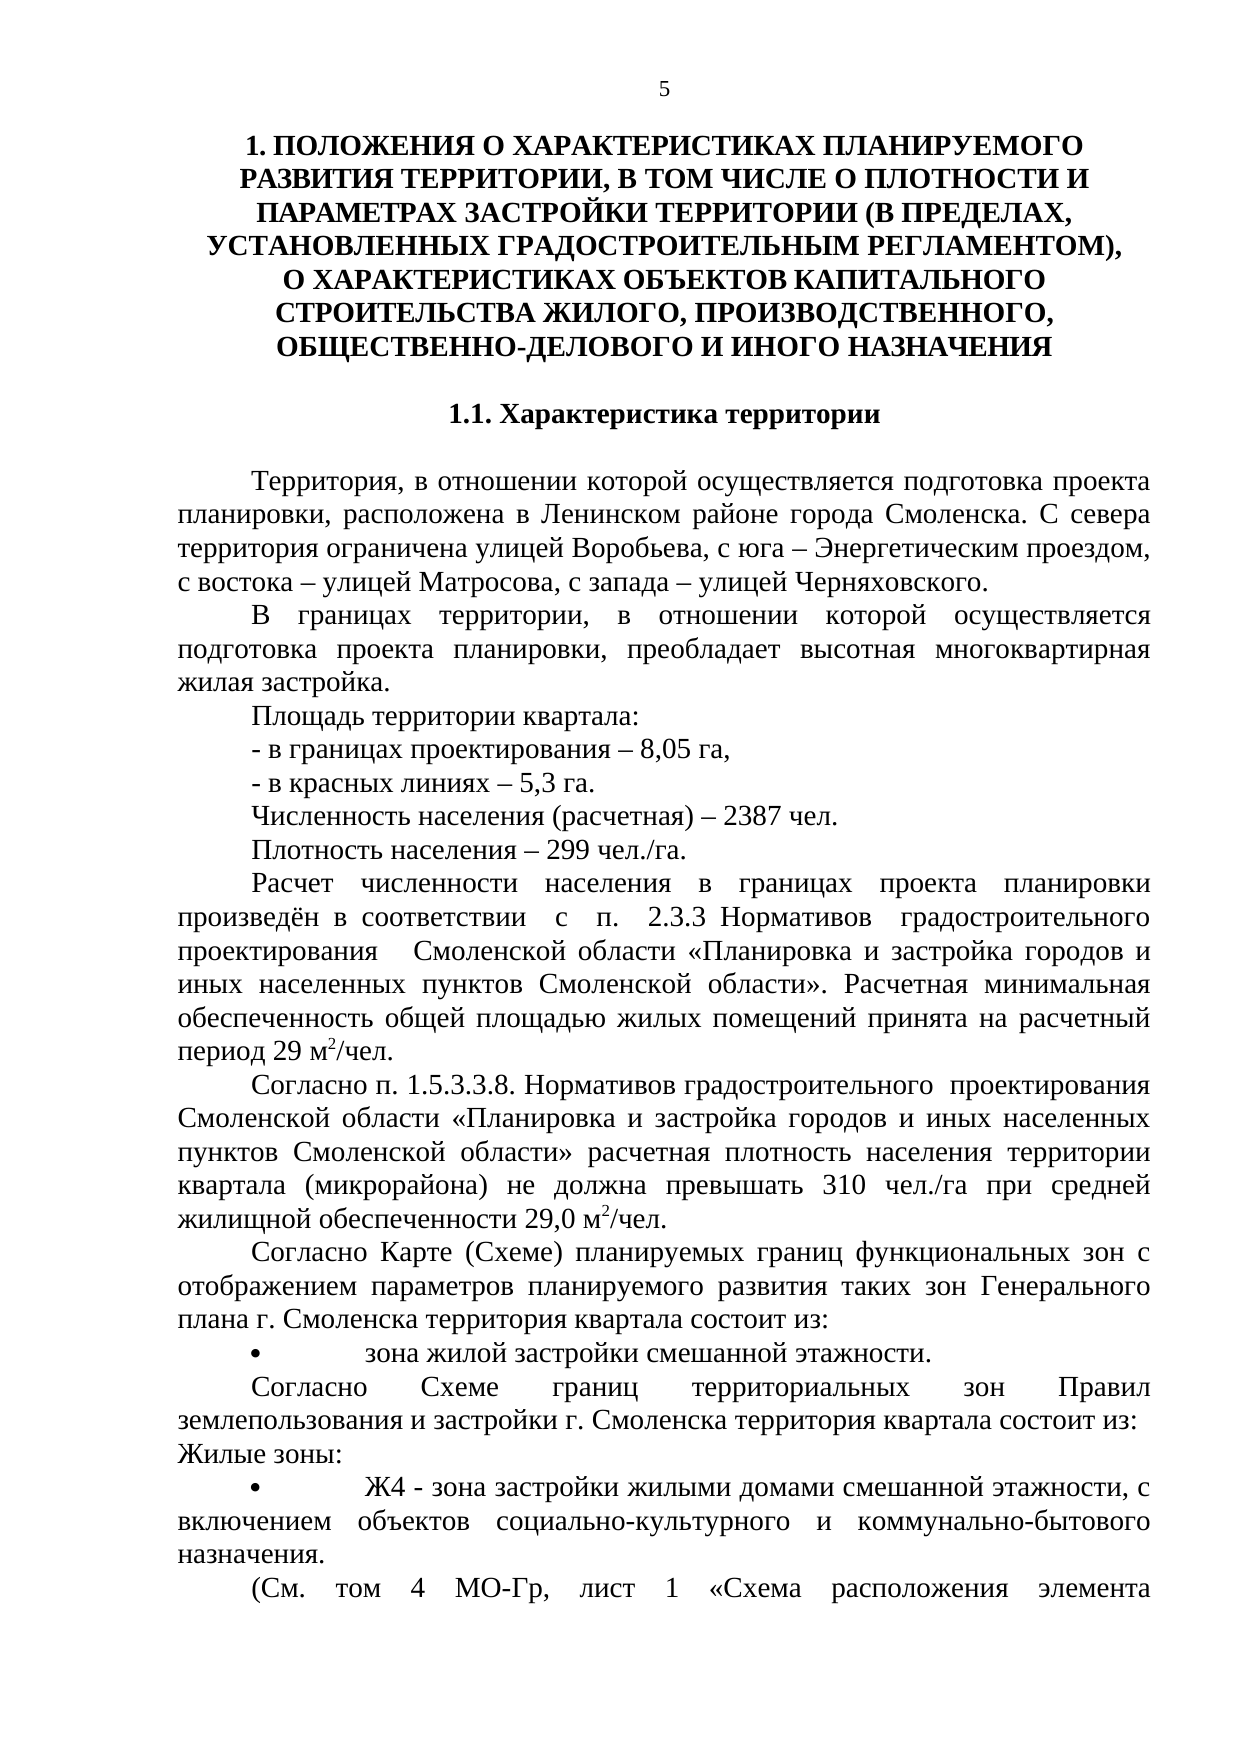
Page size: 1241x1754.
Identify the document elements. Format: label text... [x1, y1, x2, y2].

text Площадь территории квартала: [177, 698, 1152, 731]
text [177, 1570, 1152, 1603]
text Плотность населения – 299 чел./га. [177, 832, 1152, 866]
text Согласно Карте (Схеме) планируемых границ функциональных зон с отображением параметров планируемого развития таких зон Генерального плана г. Смоленска территория квартала состоит из: [177, 1234, 1151, 1335]
text О ХАРАКТЕРИСТИКАХ ОБЪЕКТОВ КАПИТАЛЬНОГО СТРОИТЕЛЬСТВА ЖИЛОГО, ПРОИЗВОДСТВЕННОГО, ОБЩЕСТВЕННО-ДЕЛОВОГО И ИНОГО НАЗНАЧЕНИЯ [177, 262, 1151, 362]
text Согласно п. 1.5.3.3.8. Нормативов градостроительного проектирования Смоленской области «Планировка и застройка городов и иных населенных пунктов Смоленской области» расчетная плотность населения территории квартала (микрорайона) не должна превышать 310 чел./га при средней жилищной обеспеченности 29,0 м2/чел. [177, 1067, 1151, 1234]
subtitle 1.1. Характеристика территории [177, 396, 1152, 429]
text Численность населения (расчетная) – 2387 чел. [177, 798, 1152, 832]
list зона жилой застройки смешанной этажности. [177, 1335, 1152, 1369]
text В границах территории, в отношении которой осуществляется подготовка проекта планировки, преобладает высотная многоквартирная жилая застройка. [177, 597, 1151, 698]
text - в границах проектирования – 8,05 га, [177, 731, 1152, 765]
text 1. ПОЛОЖЕНИЯ О ХАРАКТЕРИСТИКАХ ПЛАНИРУЕМОГО [177, 128, 1151, 161]
list Ж4 - зона застройки жилыми домами смешанной этажности, с включением объектов социально-культурного и коммунально-бытового назначения. [177, 1469, 1151, 1570]
text Жилые зоны: [177, 1436, 1151, 1469]
text Согласно Схеме границ территориальных зон Правил землепользования и застройки г. Смоленска территория квартала состоит из: [177, 1369, 1151, 1436]
text Территория, в отношении которой осуществляется подготовка проекта планировки, расположена в Ленинском районе города Смоленска. С севера территория ограничена улицей Воробьева, с юга – Энергетическим проездом, с востока – улицей Матросова, с запада – улицей Черняховского. [177, 463, 1151, 597]
text РАЗВИТИЯ ТЕРРИТОРИИ, В ТОМ ЧИСЛЕ О ПЛОТНОСТИ И ПАРАМЕТРАХ ЗАСТРОЙКИ ТЕРРИТОРИИ (В ПРЕДЕЛАХ, УСТАНОВЛЕННЫХ ГРАДОСТРОИТЕЛЬНЫМ РЕГЛАМЕНТОМ), [177, 161, 1151, 262]
text - в красных линиях – 5,3 га. [177, 765, 1152, 798]
text Расчет численности населения в границах проекта планировки произведён в соответствии с п. 2.3.3 Нормативов градостроительного проектирования Смоленской области «Планировка и застройка городов и иных населенных пунктов Смоленской области». Расчетная минимальная обеспеченность общей площадью жилых помещений принята на расчетный период 29 м2/чел. [177, 866, 1152, 1067]
